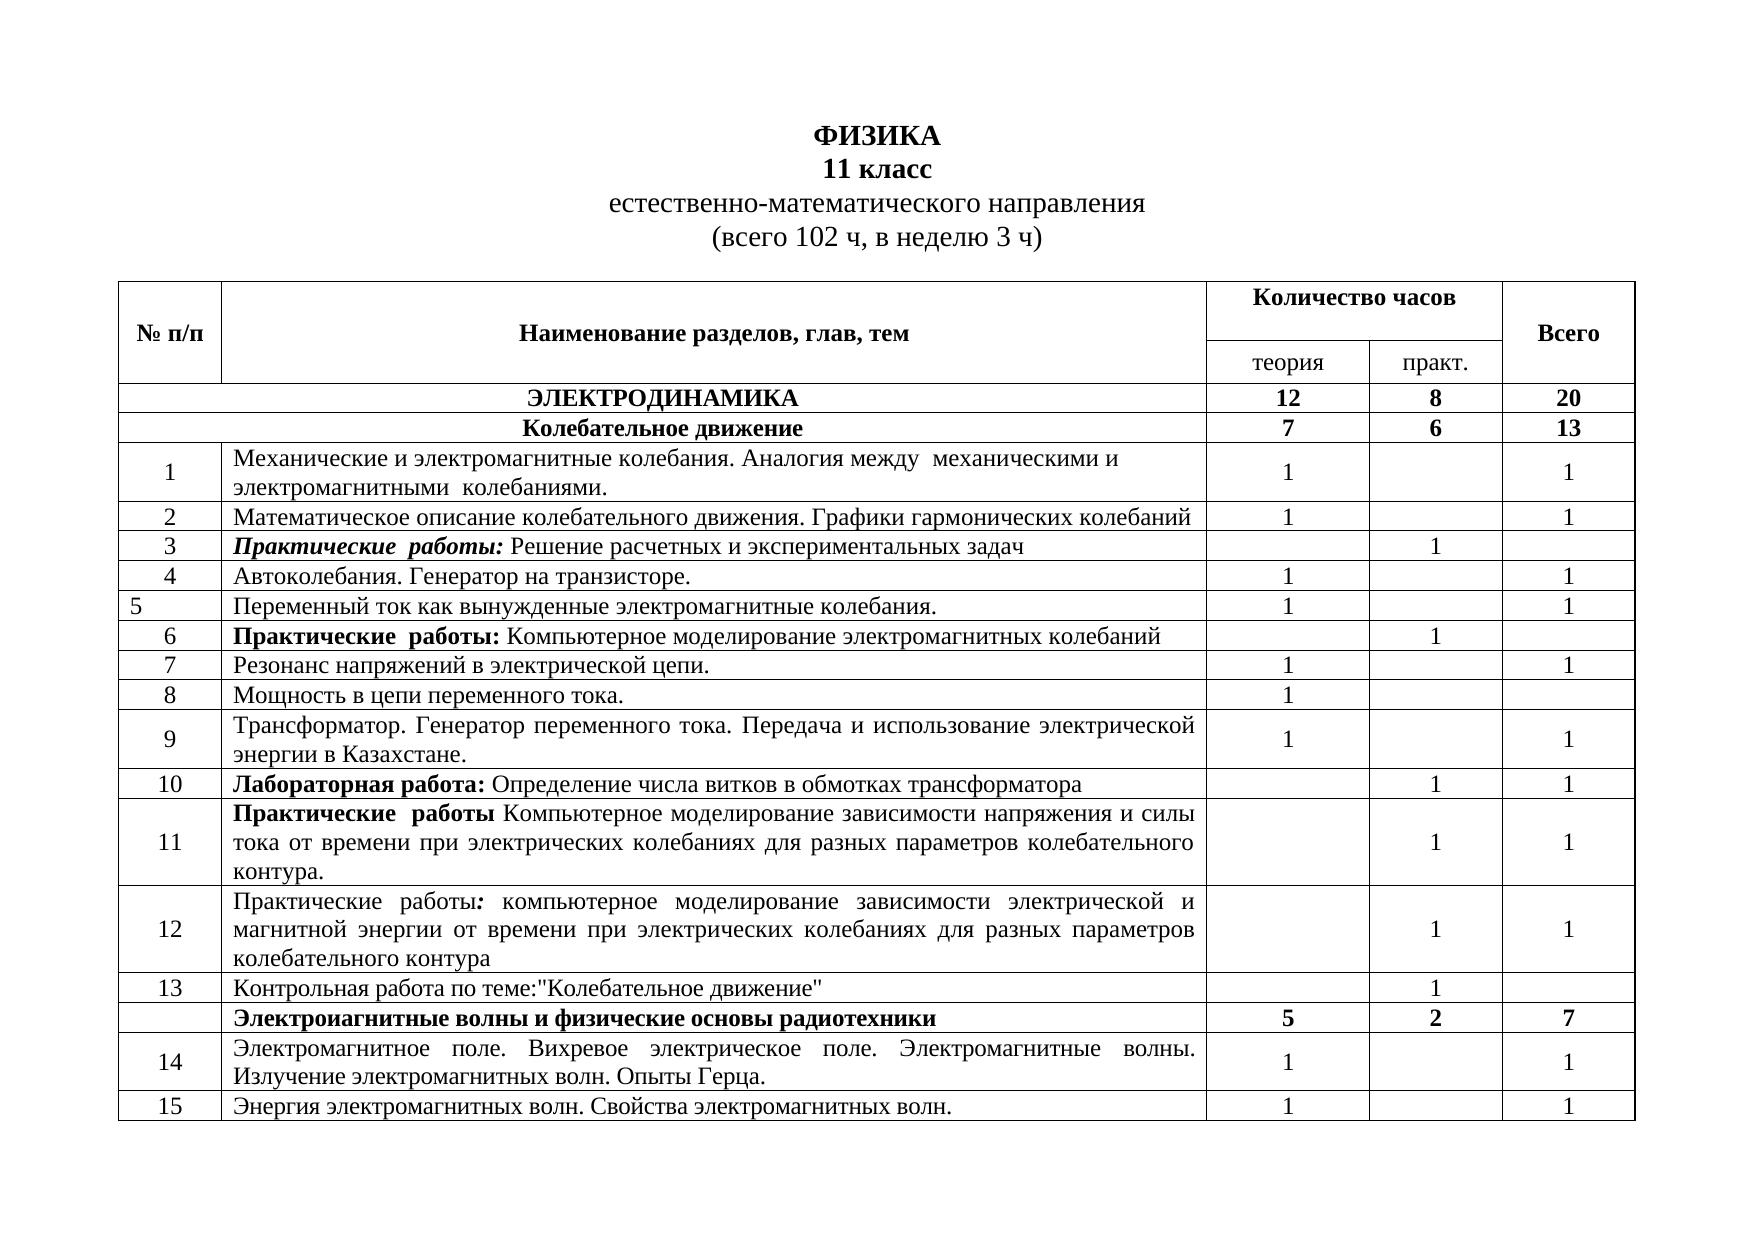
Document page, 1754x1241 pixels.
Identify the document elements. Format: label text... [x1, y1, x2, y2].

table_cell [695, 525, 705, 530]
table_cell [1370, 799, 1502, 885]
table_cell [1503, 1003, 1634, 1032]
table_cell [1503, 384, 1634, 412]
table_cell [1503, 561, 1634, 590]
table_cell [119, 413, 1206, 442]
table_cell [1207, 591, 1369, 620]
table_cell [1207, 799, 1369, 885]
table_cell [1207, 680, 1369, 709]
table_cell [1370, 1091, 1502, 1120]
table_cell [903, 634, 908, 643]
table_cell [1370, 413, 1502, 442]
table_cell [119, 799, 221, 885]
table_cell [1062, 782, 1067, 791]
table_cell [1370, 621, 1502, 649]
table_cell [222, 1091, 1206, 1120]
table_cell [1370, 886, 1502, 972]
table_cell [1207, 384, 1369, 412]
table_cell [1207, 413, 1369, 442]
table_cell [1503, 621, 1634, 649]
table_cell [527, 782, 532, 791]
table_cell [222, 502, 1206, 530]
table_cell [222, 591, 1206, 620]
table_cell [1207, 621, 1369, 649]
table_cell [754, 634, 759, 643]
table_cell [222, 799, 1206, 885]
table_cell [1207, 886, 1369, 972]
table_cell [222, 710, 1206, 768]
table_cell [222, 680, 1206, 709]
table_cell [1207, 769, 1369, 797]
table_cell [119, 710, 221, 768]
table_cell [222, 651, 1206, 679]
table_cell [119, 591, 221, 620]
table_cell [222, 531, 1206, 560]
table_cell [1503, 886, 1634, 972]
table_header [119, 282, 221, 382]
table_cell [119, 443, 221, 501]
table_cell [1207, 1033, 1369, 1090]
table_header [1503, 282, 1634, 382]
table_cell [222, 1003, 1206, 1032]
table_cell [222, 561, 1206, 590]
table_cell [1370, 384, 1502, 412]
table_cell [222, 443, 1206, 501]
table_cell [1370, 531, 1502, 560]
text (всего 102 ч, в неделю 3 ч) [118, 219, 1636, 252]
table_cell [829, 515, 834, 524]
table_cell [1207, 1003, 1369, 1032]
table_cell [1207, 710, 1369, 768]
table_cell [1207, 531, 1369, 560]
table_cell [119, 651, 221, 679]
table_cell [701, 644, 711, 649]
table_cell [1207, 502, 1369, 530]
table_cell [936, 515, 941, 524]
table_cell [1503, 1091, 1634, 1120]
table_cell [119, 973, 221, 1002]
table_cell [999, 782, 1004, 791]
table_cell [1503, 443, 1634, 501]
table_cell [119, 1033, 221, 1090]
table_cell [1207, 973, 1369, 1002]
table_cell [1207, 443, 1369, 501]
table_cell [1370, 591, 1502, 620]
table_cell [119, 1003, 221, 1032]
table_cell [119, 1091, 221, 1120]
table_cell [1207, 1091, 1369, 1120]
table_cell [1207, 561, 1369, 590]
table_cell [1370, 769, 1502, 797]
text ФИЗИКА [118, 118, 1636, 152]
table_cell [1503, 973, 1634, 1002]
text 11 класс [118, 152, 1636, 185]
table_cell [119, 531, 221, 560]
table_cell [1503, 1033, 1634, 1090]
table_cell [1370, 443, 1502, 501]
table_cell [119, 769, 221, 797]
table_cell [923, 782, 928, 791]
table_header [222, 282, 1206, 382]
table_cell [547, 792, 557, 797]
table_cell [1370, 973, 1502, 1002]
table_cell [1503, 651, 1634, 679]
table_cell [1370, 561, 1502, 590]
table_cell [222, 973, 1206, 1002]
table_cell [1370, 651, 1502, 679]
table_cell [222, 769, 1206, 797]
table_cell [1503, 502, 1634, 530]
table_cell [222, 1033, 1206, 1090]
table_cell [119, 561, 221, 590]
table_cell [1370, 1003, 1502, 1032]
text естественно-математического направления [118, 185, 1636, 219]
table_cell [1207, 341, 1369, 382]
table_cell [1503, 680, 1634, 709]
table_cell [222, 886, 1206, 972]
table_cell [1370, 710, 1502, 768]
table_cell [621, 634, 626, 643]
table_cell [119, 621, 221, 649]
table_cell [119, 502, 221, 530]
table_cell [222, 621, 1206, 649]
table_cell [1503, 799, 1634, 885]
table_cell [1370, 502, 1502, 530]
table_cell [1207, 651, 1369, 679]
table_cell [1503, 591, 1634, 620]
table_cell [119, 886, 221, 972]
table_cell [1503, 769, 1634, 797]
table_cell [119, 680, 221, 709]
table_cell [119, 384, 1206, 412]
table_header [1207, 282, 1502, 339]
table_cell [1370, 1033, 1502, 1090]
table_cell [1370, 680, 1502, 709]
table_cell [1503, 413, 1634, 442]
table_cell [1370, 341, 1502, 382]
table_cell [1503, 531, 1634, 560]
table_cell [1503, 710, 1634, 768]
